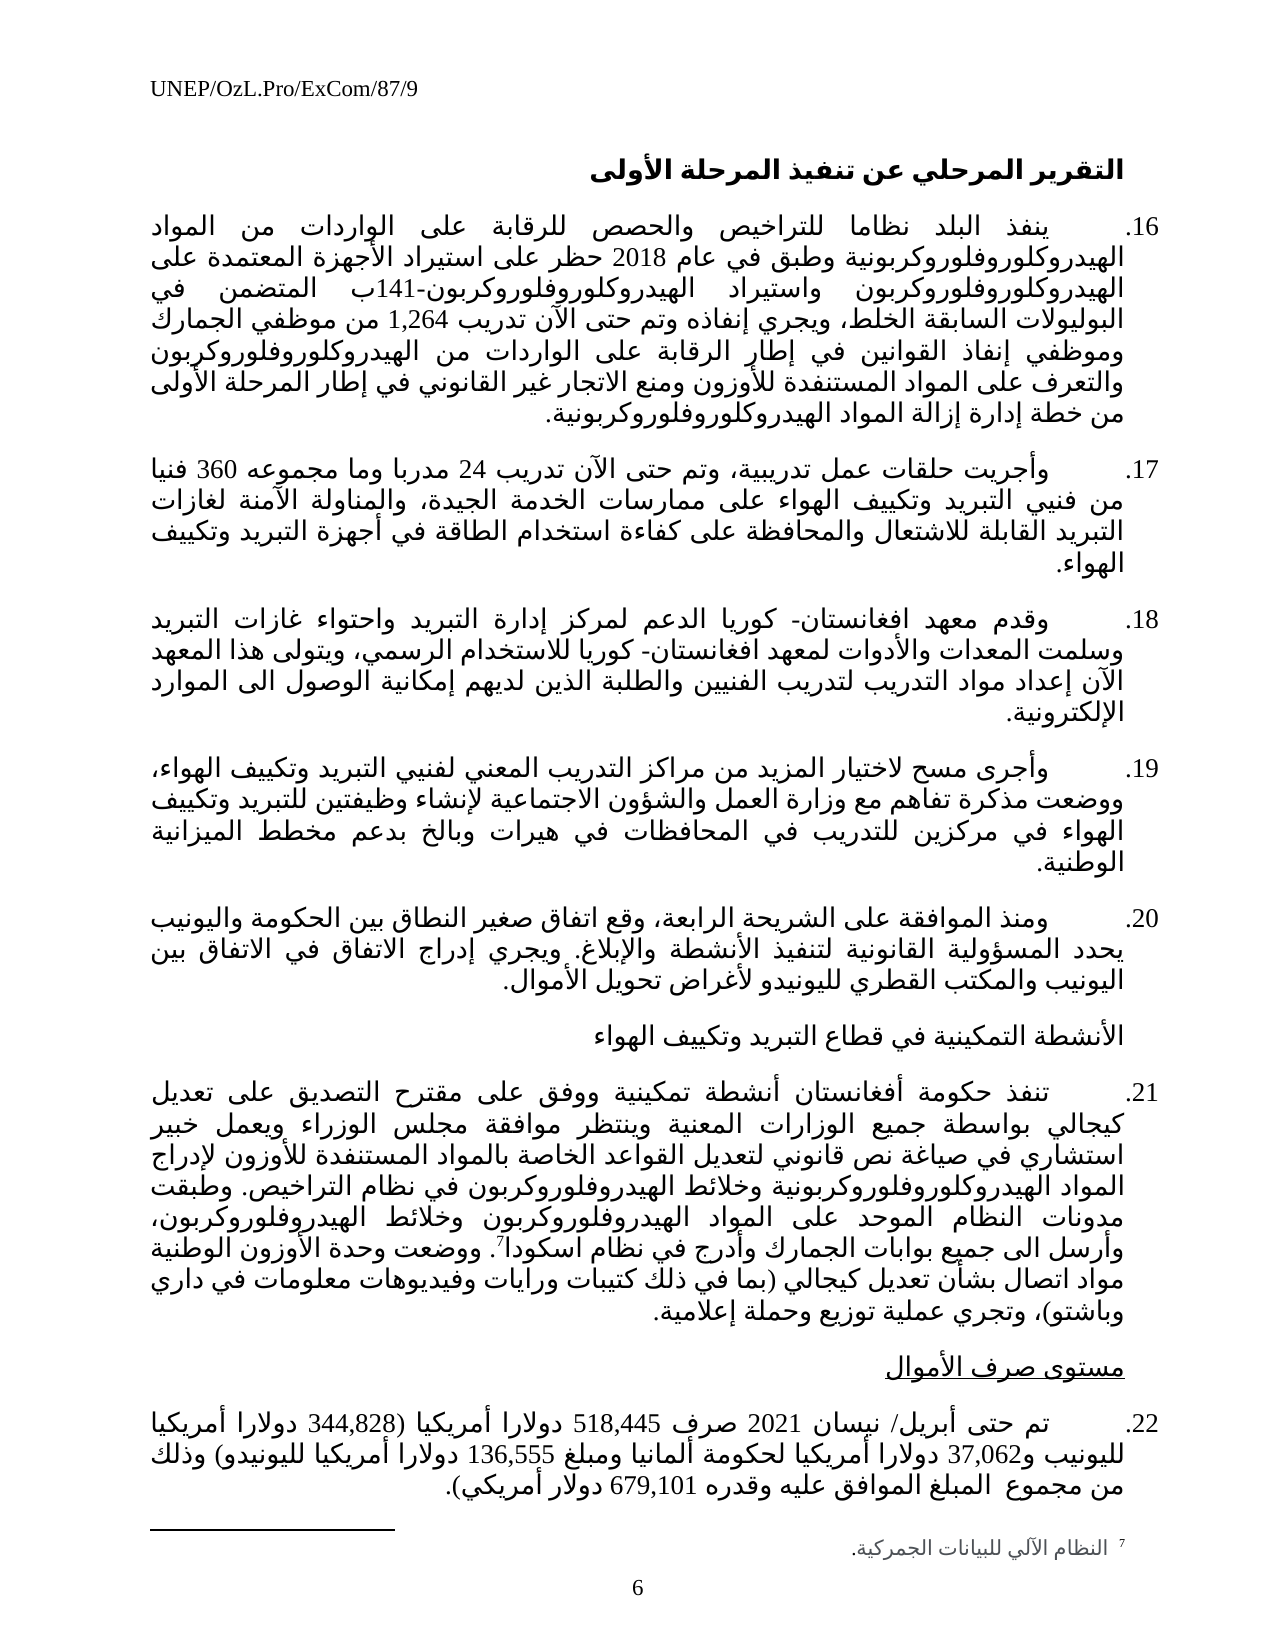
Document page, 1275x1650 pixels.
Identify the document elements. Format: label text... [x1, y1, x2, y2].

subtitle ومنذ الموافقة على الشريحة الرابعة، وقع اتفاق صغير النطاق بين الحكومة واليونيب يحدد المسؤولية القانونية لتنفيذ الأنشطة والإبلاغ. ويجري إدراج الاتفاق في الاتفاق بين اليونيب والمكتب القطري لليونيدو لأغراض تحويل الأموال. [150, 902, 1125, 995]
subtitle ينفذ البلد نظاما للتراخيص والحصص للرقابة على الواردات من المواد الهيدروكلوروفلوروكربونية وطبق في عام 2018 حظر على استيراد الأجهزة المعتمدة على الهيدروكلوروفلوروكربون واستيراد الهيدروكلوروفلوروكربون-141ب المتضمن في البوليولات السابقة الخلط، ويجري إنفاذه وتم حتى الآن تدريب 1,264 من موظفي الجمارك وموظفي إنفاذ القوانين في إطار الرقابة على الواردات من الهيدروكلوروفلوروكربون والتعرف على المواد المستنفدة للأوزون ومنع الاتجار غير القانوني في إطار المرحلة الأولى من خطة إدارة إزالة المواد الهيدروكلوروفلوروكربونية. [150, 210, 1125, 428]
subtitle تنفذ حكومة أفغانستان أنشطة تمكينية ووفق على مقترح التصديق على تعديل كيجالي بواسطة جميع الوزارات المعنية وينتظر موافقة مجلس الوزراء ويعمل خبير استشاري في صياغة نص قانوني لتعديل القواعد الخاصة بالمواد المستنفدة للأوزون لإدراج المواد الهيدروكلوروفلوروكربونية وخلائط الهيدروفلوروكربون في نظام التراخيص. وطبقت مدونات النظام الموحد على المواد الهيدروفلوروكربون وخلائط الهيدروفلوروكربون، وأرسل الى جميع بوابات الجمارك وأدرج في نظام اسكودا. ووضعت وحدة الأوزون الوطنية مواد اتصال بشأن تعديل كيجالي (بما في ذلك كتيبات ورايات وفيديوهات معلومات في داري وباشتو)، وتجري عملية توزيع وحملة إعلامية. [150, 1077, 1125, 1326]
subtitle تم حتى أبريل/ نيسان 2021 صرف 518,445 دولارا أمريكيا (344,828 دولارا أمريكيا لليونيب و37,062 دولارا أمريكيا لحكومة ألمانيا ومبلغ 136,555 دولارا أمريكيا لليونيدو) وذلك من مجموع المبلغ الموافق عليه وقدره 679,101 دولار أمريكي). [150, 1407, 1125, 1500]
subtitle وأجريت حلقات عمل تدريبية، وتم حتى الآن تدريب 24 مدربا وما مجموعه 360 فنيا من فنيي التبريد وتكييف الهواء على ممارسات الخدمة الجيدة، والمناولة الآمنة لغازات التبريد القابلة للاشتعال والمحافظة على كفاءة استخدام الطاقة في أجهزة التبريد وتكييف الهواء. [150, 453, 1125, 578]
text الأنشطة التمكينية في قطاع التبريد وتكييف الهواء [150, 1020, 1125, 1052]
subtitle وقدم معهد افغانستان- كوريا الدعم لمركز إدارة التبريد واحتواء غازات التبريد وسلمت المعدات والأدوات لمعهد افغانستان- كوريا للاستخدام الرسمي، ويتولى هذا المعهد الآن إعداد مواد التدريب لتدريب الفنيين والطلبة الذين لديهم إمكانية الوصول الى الموارد الإلكترونية. [150, 603, 1125, 727]
text مستوى صرف الأموال [150, 1351, 1125, 1382]
subtitle وأجرى مسح لاختيار المزيد من مراكز التدريب المعني لفنيي التبريد وتكييف الهواء، ووضعت مذكرة تفاهم مع وزارة العمل والشؤون الاجتماعية لإنشاء وظيفتين للتبريد وتكييف الهواء في مركزين للتدريب في المحافظات في هيرات وبالخ بدعم مخطط الميزانية الوطنية. [150, 752, 1125, 877]
text التقرير المرحلي عن تنفيذ المرحلة الأولى [150, 154, 1125, 185]
